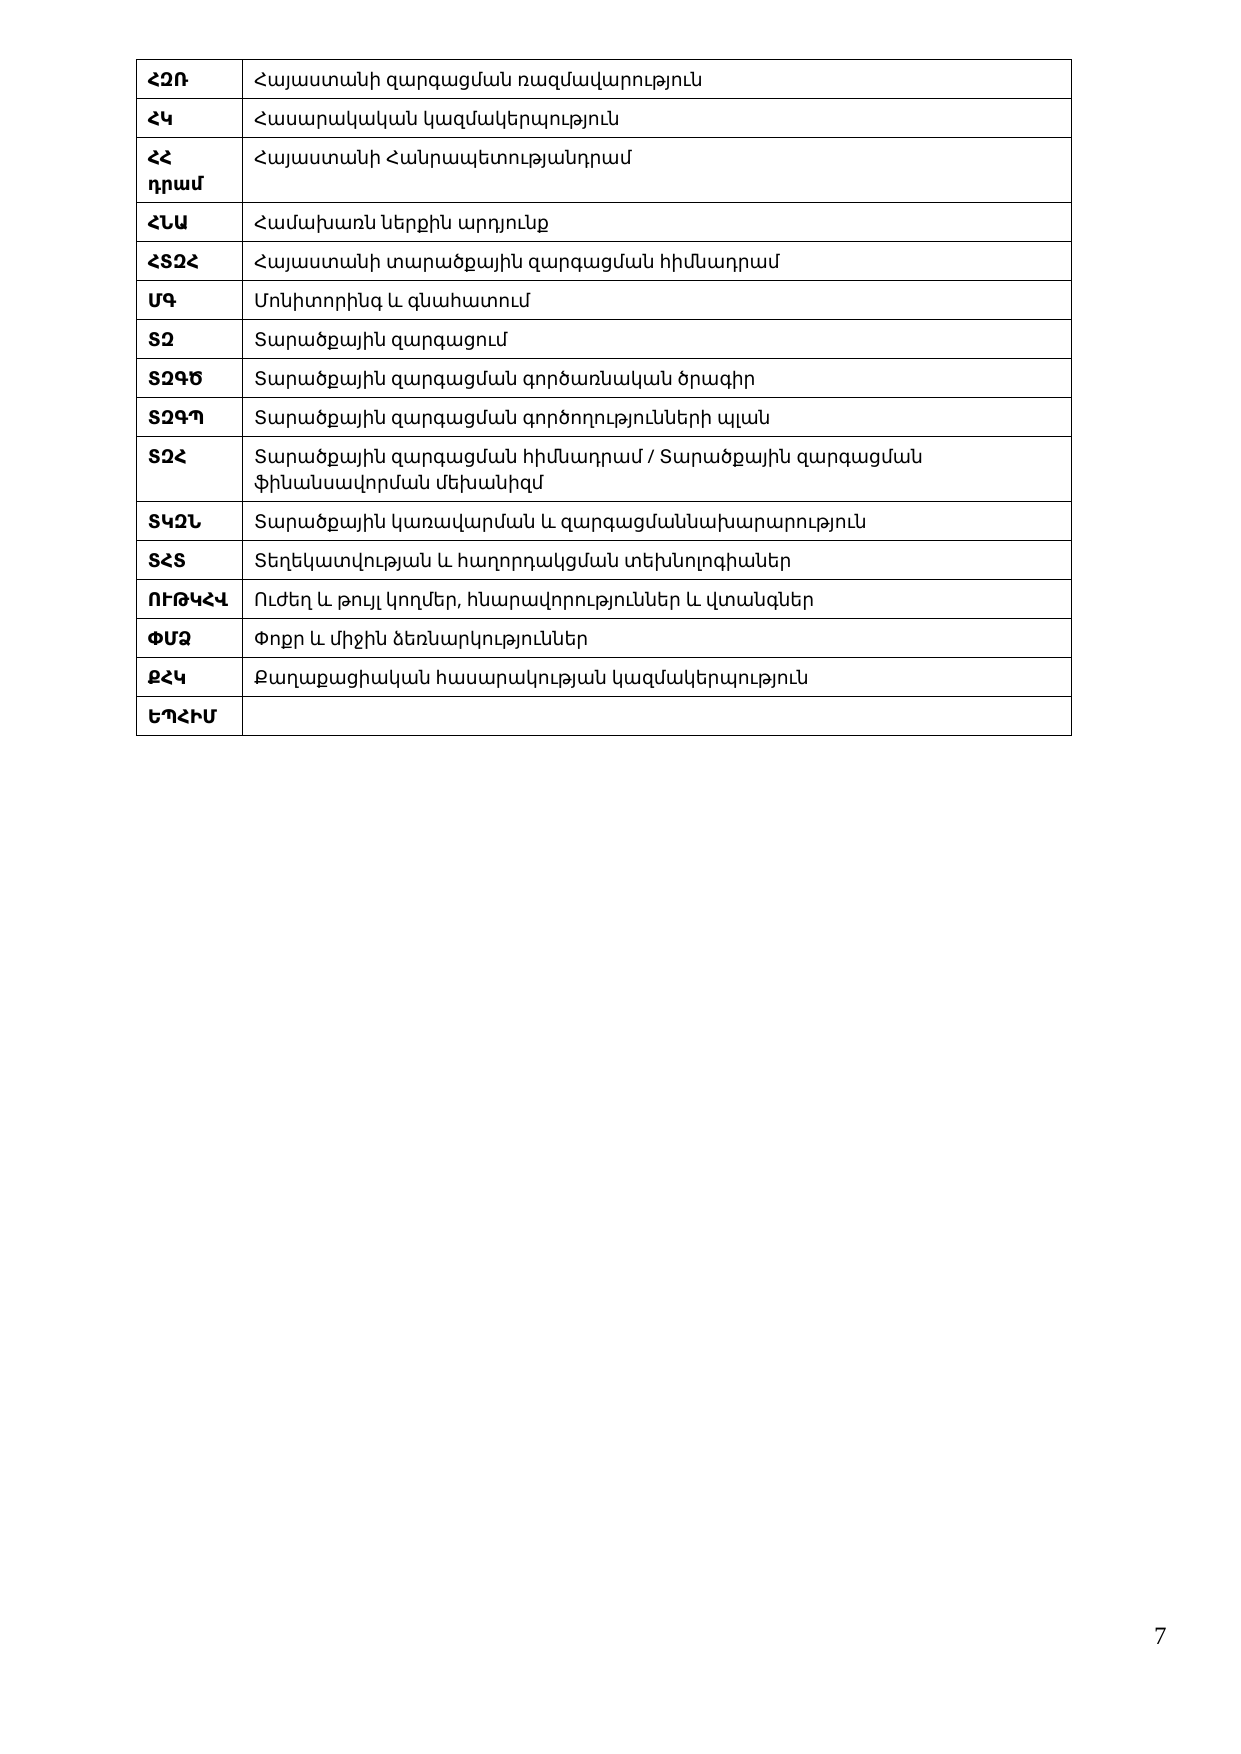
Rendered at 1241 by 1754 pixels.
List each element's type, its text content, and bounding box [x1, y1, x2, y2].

table_cell Համախառն ներքին արդյունք [243, 203, 1071, 241]
table_cell ՏԶՀ [137, 437, 242, 501]
table_cell Ուժեղ և թույլ կողմեր, հնարավորություններ և վտանգներ [243, 580, 1071, 618]
table_cell ՓՄՁ [137, 619, 242, 657]
table_cell ՀԿ [137, 99, 242, 137]
table_cell Տարածքային զարգացման գործողությունների պլան [243, 398, 1071, 436]
table_cell ՏԶԳՊ [137, 398, 242, 436]
table_cell [243, 697, 1071, 735]
table_cell Հայաստանի զարգացման ռազմավարություն [243, 60, 1071, 98]
table_cell Հասարակական կազմակերպություն [243, 99, 1071, 137]
table_cell ՀԶՌ [137, 60, 242, 98]
table_cell ՈՒԹԿՀՎ [137, 580, 242, 618]
table_cell ՀՀ դրամ [137, 138, 242, 202]
table_cell Քաղաքացիական հասարակության կազմակերպություն [243, 658, 1071, 696]
table_cell ՄԳ [137, 281, 242, 319]
table_cell ՏԿԶՆ [137, 502, 242, 540]
table_cell ՏՀՏ [137, 541, 242, 579]
table_cell ՏԶԳԾ [137, 359, 242, 397]
table_cell ԵՊՀԻՄ [137, 697, 242, 735]
table_cell ՀՏԶՀ [137, 242, 242, 280]
table_cell Տեղեկատվության և հաղորդակցման տեխնոլոգիաներ [243, 541, 1071, 579]
table_cell ՀՆԱ [137, 203, 242, 241]
table_cell ՏԶ [137, 320, 242, 358]
table_cell Փոքր և միջին ձեռնարկություններ [243, 619, 1071, 657]
table_cell Հայաստանի Հանրապետությանդրամ [243, 138, 1071, 202]
table_cell Մոնիտորինգ և գնահատում [243, 281, 1071, 319]
table_cell Տարածքային զարգացում [243, 320, 1071, 358]
table_cell Տարածքային կառավարման և զարգացմաննախարարություն [243, 502, 1071, 540]
table_cell ՔՀԿ [137, 658, 242, 696]
table_cell Տարածքային զարգացման գործառնական ծրագիր [243, 359, 1071, 397]
table_cell Հայաստանի տարածքային զարգացման հիմնադրամ [243, 242, 1071, 280]
table_cell Տարածքային զարգացման հիմնադրամ / Տարածքային զարգացման ֆինանսավորման մեխանիզմ [243, 437, 1071, 501]
